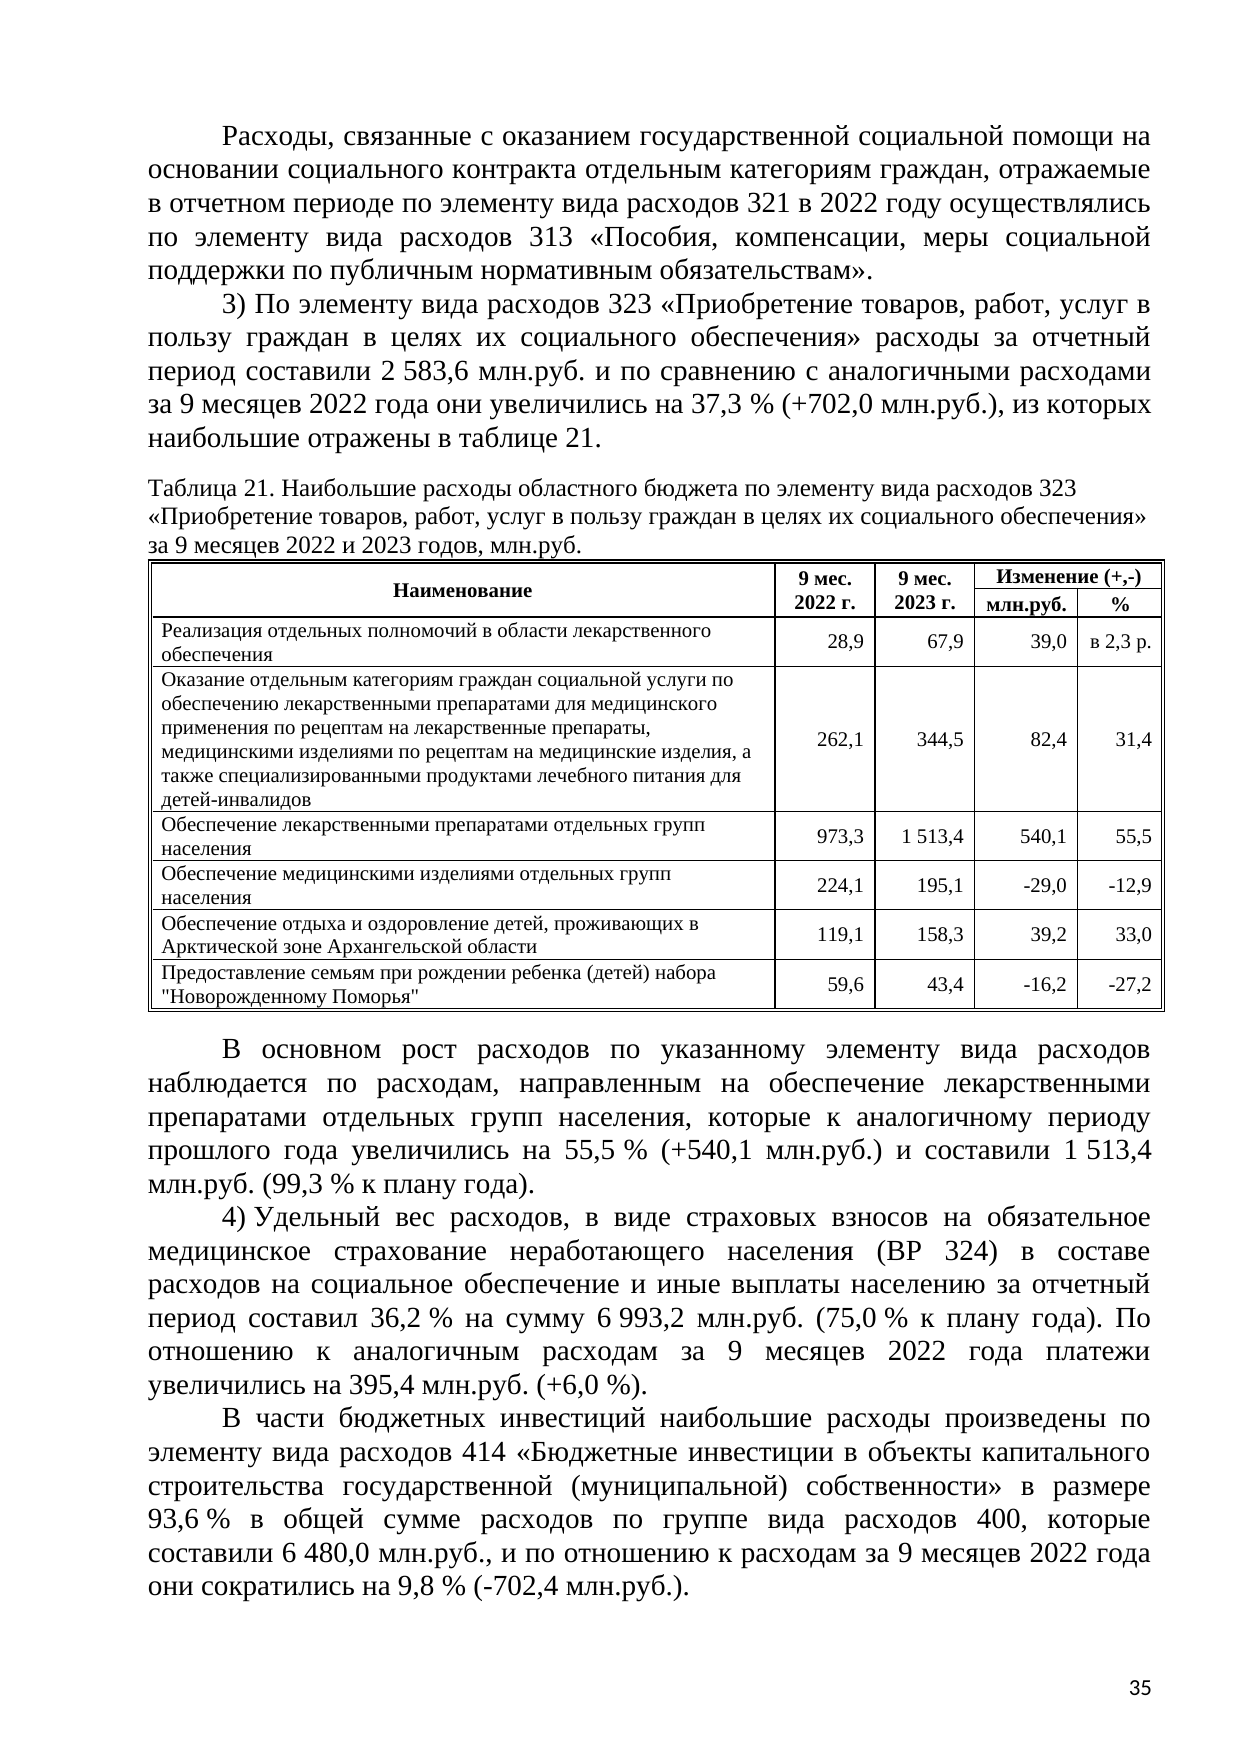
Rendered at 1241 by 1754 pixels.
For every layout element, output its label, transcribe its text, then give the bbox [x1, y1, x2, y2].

table_cell 39,2 [975, 910, 1077, 958]
table_cell 1 513,4 [876, 812, 974, 860]
table_cell 973,3 [776, 812, 874, 860]
table_cell -12,9 [1078, 861, 1161, 909]
table_cell 39,0 [975, 618, 1077, 666]
text 3) По элементу вида расходов 323 «Приобретение товаров, работ, услуг в пользу граждан в целях их социального обеспечения» расходы за отчетный период составили 2 583,6 млн.руб. и по сравнению с аналогичными расходами за 9 месяцев 2022 года они увеличились на 37,3 % (+702,0 млн.руб.), из которых наибольшие отражены в таблице 21. [148, 286, 1152, 453]
table_cell 540,1 [975, 812, 1077, 860]
text Расходы, связанные с оказанием государственной социальной помощи на основании социального контракта отдельным категориям граждан, отражаемые в отчетном периоде по элементу вида расходов 321 в 2022 году осуществлялись по элементу вида расходов 313 «Пособия, компенсации, меры социальной поддержки по публичным нормативным обязательствам». [148, 118, 1152, 286]
table_cell 262,1 [776, 667, 874, 811]
text В основном рост расходов по указанному элементу вида расходов наблюдается по расходам, направленным на обеспечение лекарственными препаратами отдельных групп населения, которые к аналогичному периоду прошлого года увеличились на 55,5 % (+540,1 млн.руб.) и составили 1 513,4 млн.руб. (99,3 % к плану года). [148, 1032, 1152, 1199]
table_cell 82,4 [975, 667, 1077, 811]
table_cell -29,0 [975, 861, 1077, 909]
table_cell Обеспечение медицинскими изделиями отдельных групп населения [152, 861, 774, 909]
text 4) Удельный вес расходов, в виде страховых взносов на обязательное медицинское страхование неработающего населения (ВР 324) в составе расходов на социальное обеспечение и иные выплаты населению за отчетный период составил 36,2 % на сумму 6 993,2 млн.руб. (75,0 % к плану года). По отношению к аналогичным расходам за 9 месяцев 2022 года платежи увеличились на 395,4 млн.руб. (+6,0 %). [148, 1199, 1152, 1401]
table_cell 67,9 [876, 618, 974, 666]
table_cell Реализация отдельных полномочий в области лекарственного обеспечения [152, 617, 774, 666]
text В части бюджетных инвестиций наибольшие расходы произведены по элементу вида расходов 414 «Бюджетные инвестиции в объекты капитального строительства государственной (муниципальной) собственности» в размере 93,6 % в общей сумме расходов по группе вида расходов 400, которые составили 6 480,0 млн.руб., и по отношению к расходам за 9 месяцев 2022 года они сократились на 9,8 % (-702,4 млн.руб.). [148, 1401, 1152, 1602]
table_cell Обеспечение лекарственными препаратами отдельных групп населения [152, 812, 774, 860]
table_cell 33,0 [1078, 910, 1161, 958]
table_cell Предоставление семьям при рождении ребенка (детей) набора "Новорожденному Поморья" [152, 960, 774, 1008]
table_cell % [1078, 589, 1161, 616]
table_header 9 мес. 2022 г. [776, 564, 874, 616]
table_cell 28,9 [776, 618, 874, 666]
table_cell 195,1 [876, 861, 974, 909]
text Таблица 21. Наибольшие расходы областного бюджета по элементу вида расходов 323 «Приобретение товаров, работ, услуг в пользу граждан в целях их социального обеспечения» за 9 месяцев 2022 и 2023 годов, млн.руб. [148, 473, 1152, 559]
table_header Наименование [152, 564, 774, 616]
table_cell 344,5 [876, 667, 974, 811]
table_cell 158,3 [876, 910, 974, 958]
table_header Изменение (+,-) [975, 564, 1161, 588]
table_cell в 2,3 р. [1078, 618, 1161, 666]
table_cell 59,6 [776, 960, 874, 1008]
table_cell 224,1 [776, 861, 874, 909]
table_cell Обеспечение отдыха и оздоровление детей, проживающих в Арктической зоне Архангельской области [152, 910, 774, 958]
table_cell 119,1 [776, 910, 874, 958]
table_cell -16,2 [975, 960, 1077, 1008]
table_cell 43,4 [876, 960, 974, 1008]
table_header 9 мес. 2023 г. [876, 564, 974, 616]
table_cell 31,4 [1078, 667, 1161, 811]
table_cell -27,2 [1078, 960, 1161, 1008]
table_cell млн.руб. [975, 589, 1077, 616]
table_cell Оказание отдельным категориям граждан социальной услуги по обеспечению лекарственными препаратами для медицинского применения по рецептам на лекарственные препараты, медицинскими изделиями по рецептам на медицинские изделия, а также специализированными продуктами лечебного питания для детей-инвалидов [152, 667, 774, 811]
table_cell 55,5 [1078, 812, 1161, 860]
